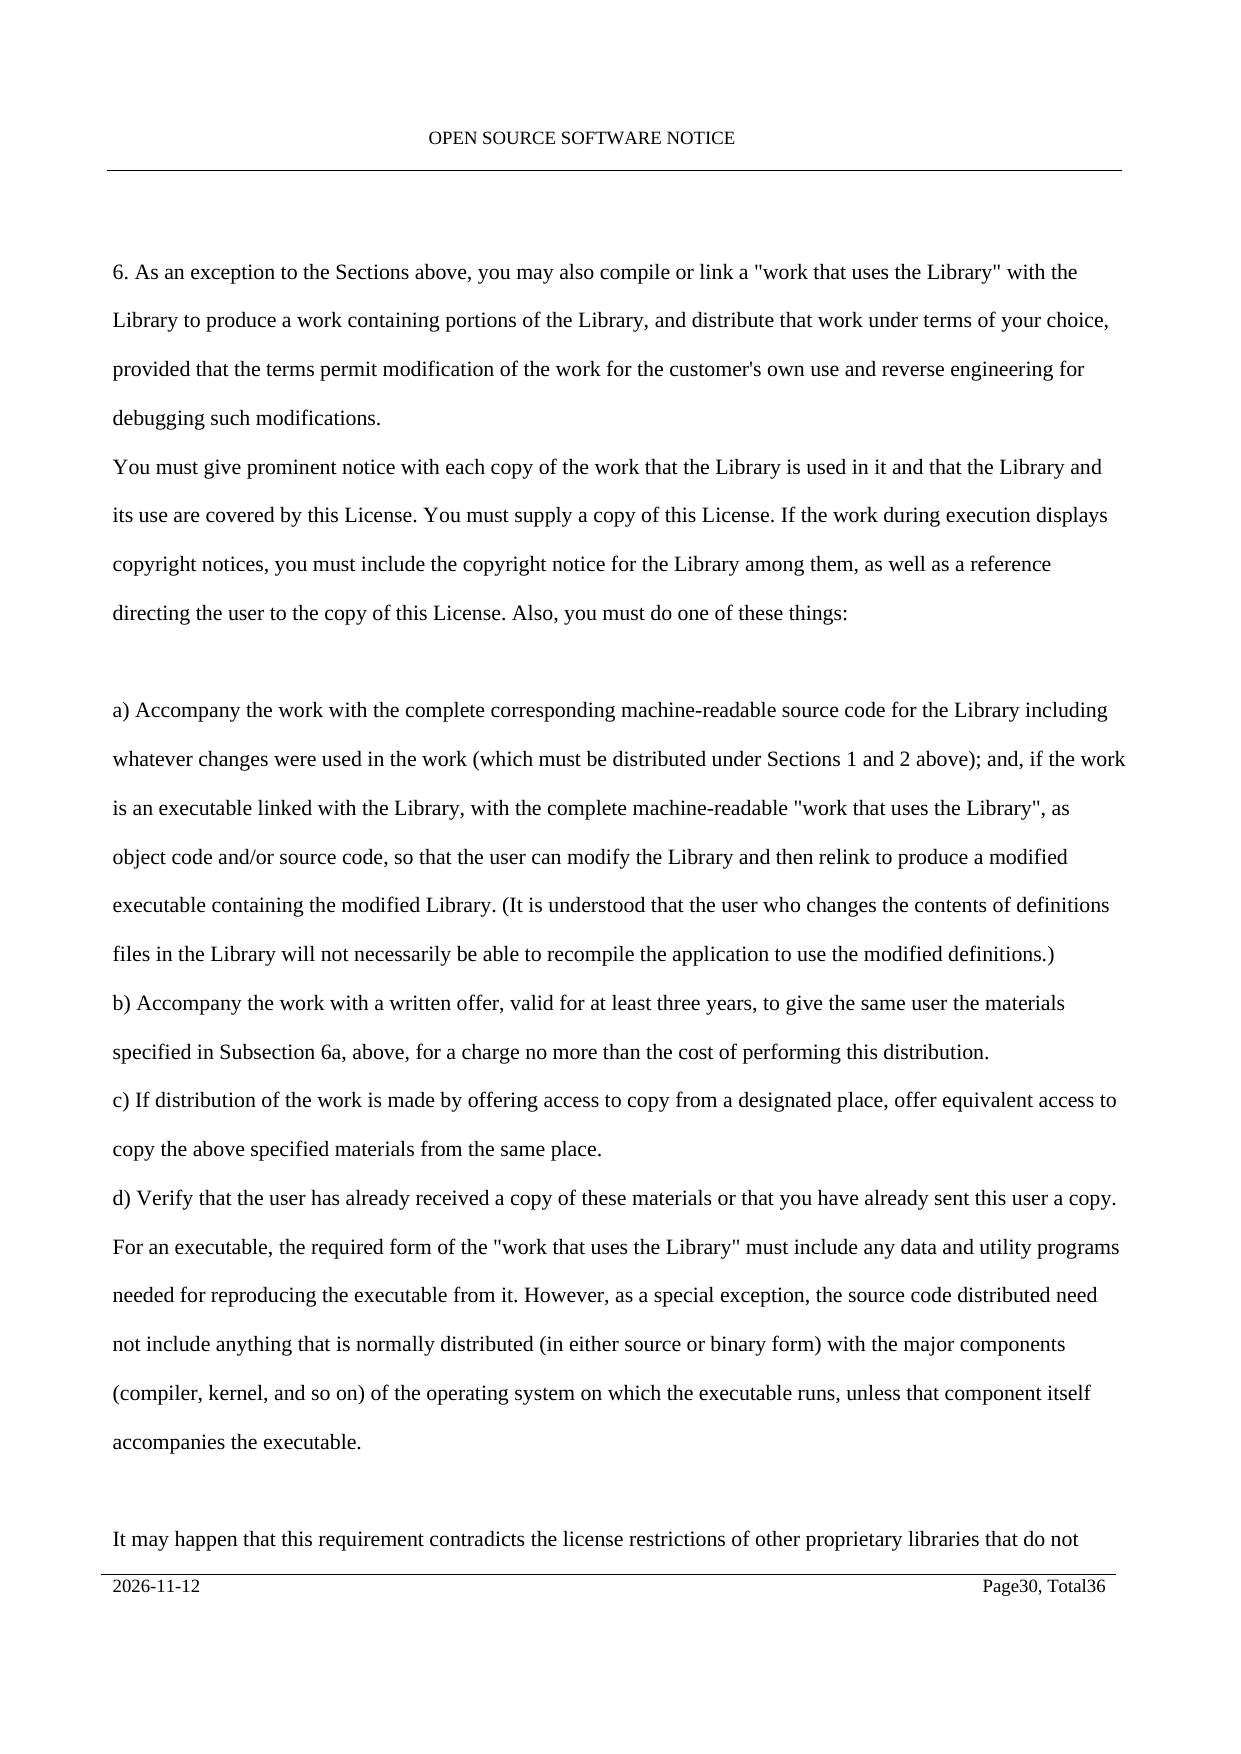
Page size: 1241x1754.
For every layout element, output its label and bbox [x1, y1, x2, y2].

text [112, 206, 1128, 1555]
